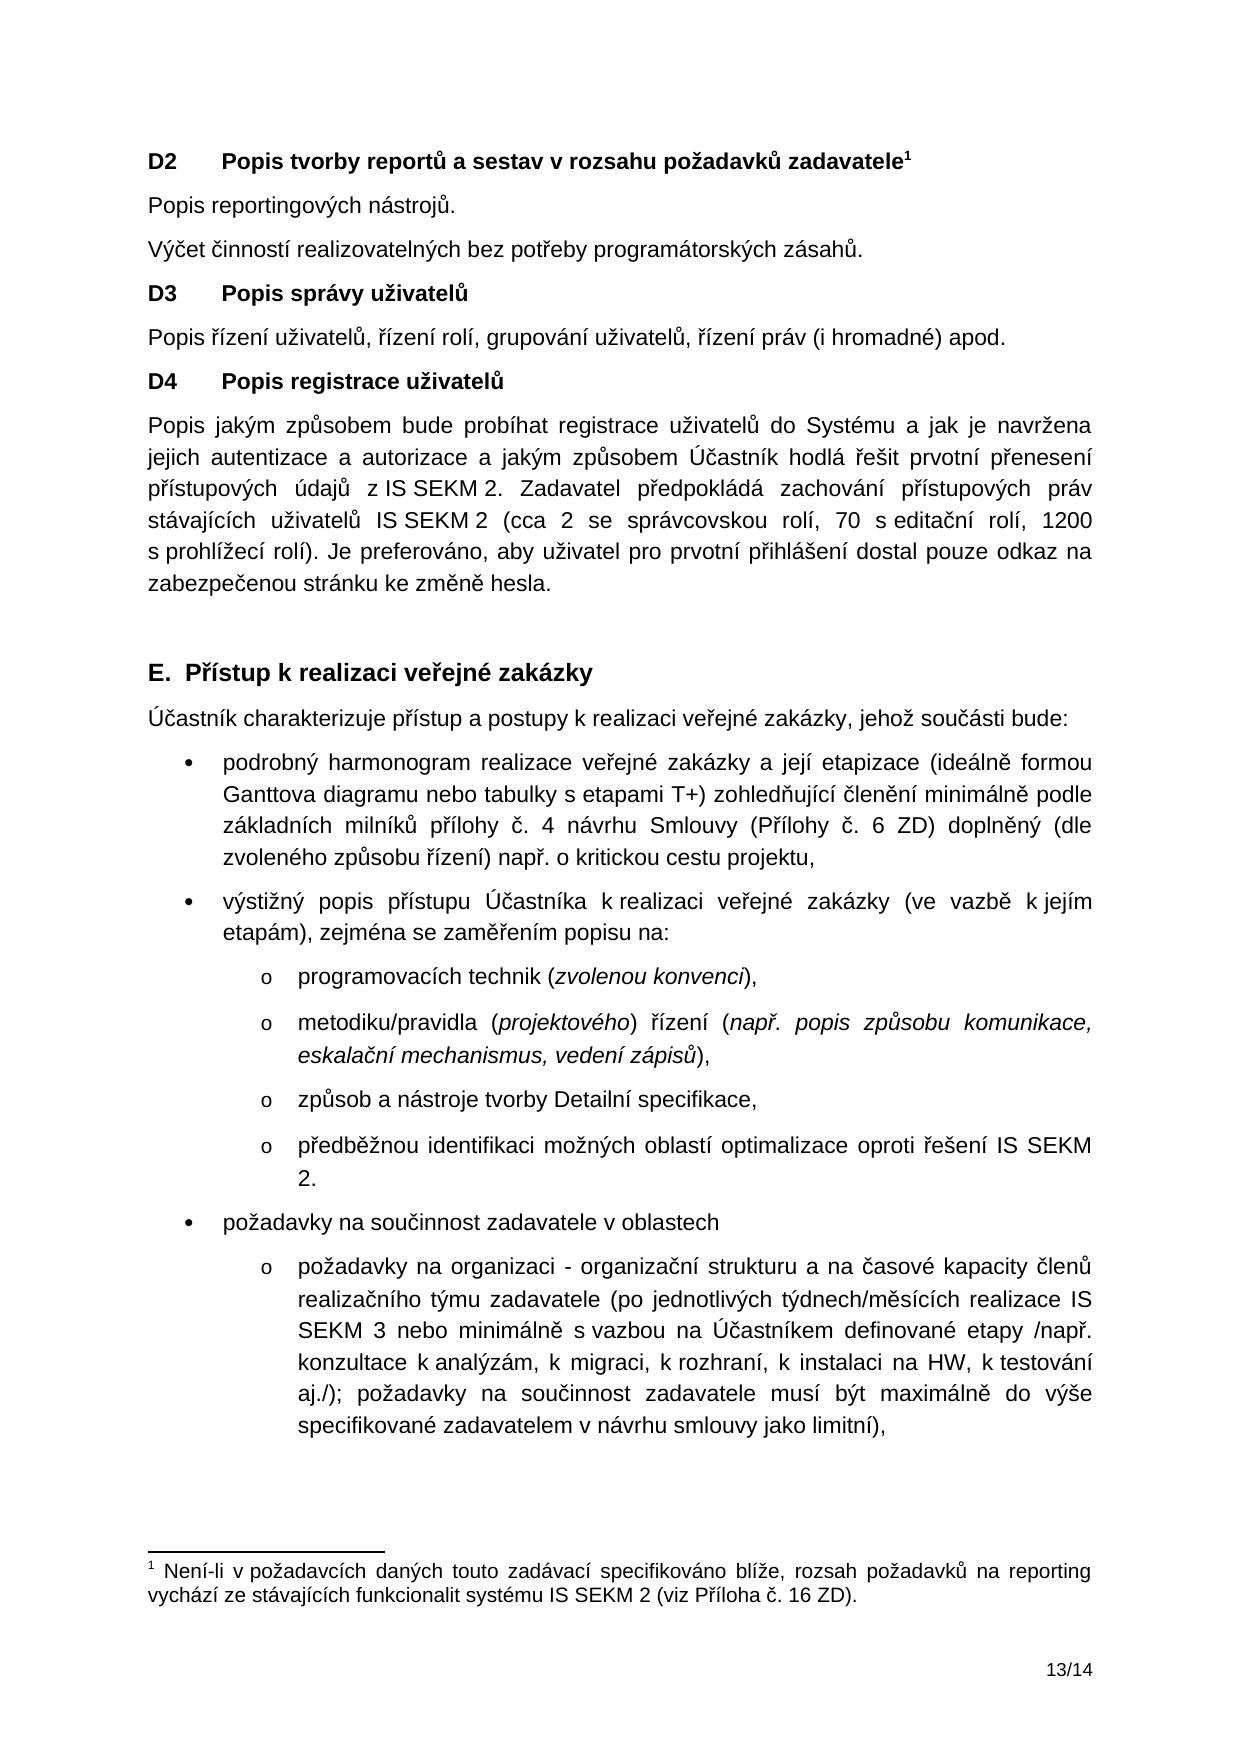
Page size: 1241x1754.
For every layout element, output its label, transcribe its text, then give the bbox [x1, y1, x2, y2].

list programovacích technik (zvolenou konvenci), [260, 963, 1093, 991]
text Popis řízení uživatelů, řízení rolí, grupování uživatelů, řízení práv (i hromadné) apod. [148, 324, 1093, 350]
list metodiku/pravidla (projektového) řízení (např. popis způsobu komunikace, eskalační mechanismus, vedení zápisů), [260, 1009, 1093, 1068]
list výstižný popis přístupu Účastníka k realizaci veřejné zakázky (ve vazbě k jejím etapám), zejména se zaměřením popisu na: [185, 888, 1093, 946]
text Výčet činností realizovatelných bez potřeby programátorských zásahů. [148, 236, 1093, 262]
list podrobný harmonogram realizace veřejné zakázky a její etapizace (ideálně formou Ganttova diagramu nebo tabulky s etapami T+) zohledňující členění minimálně podle základních milníků přílohy č. 4 návrhu Smlouvy (Přílohy č. 6 ZD) doplněný (dle zvoleného způsobu řízení) např. o kritickou cestu projektu, [185, 749, 1093, 870]
list způsob a nástroje tvorby Detailní specifikace, [260, 1086, 1093, 1114]
list požadavky na součinnost zadavatele v oblastech [185, 1209, 1093, 1235]
list požadavky na organizaci - organizační strukturu a na časové kapacity členů realizačního týmu zadavatele (po jednotlivých týdnech/měsících realizace IS SEKM 3 nebo minimálně s vazbou na Účastníkem definované etapy /např. konzultace k analýzám, k migraci, k rozhraní, k instalaci na HW, k testování aj./); požadavky na součinnost zadavatele musí být maximálně do výše specifikované zadavatelem v návrhu smlouvy jako limitní), [260, 1253, 1093, 1438]
text Popis jakým způsobem bude probíhat registrace uživatelů do Systému a jak je navržena jejich autentizace a autorizace a jakým způsobem Účastník hodlá řešit prvotní přenesení přístupových údajů z IS SEKM 2. Zadavatel předpokládá zachování přístupových práv stávajících uživatelů IS SEKM 2 (cca 2 se správcovskou rolí, 70 s editační rolí, 1200 s prohlížecí rolí). Je preferováno, aby uživatel pro prvotní přihlášení dostal pouze odkaz na zabezpečenou stránku ke změně hesla. [148, 412, 1093, 596]
text Účastník charakterizuje přístup a postupy k realizaci veřejné zakázky, jehož součásti bude: [148, 705, 1093, 731]
text D4 Popis registrace uživatelů [148, 368, 1093, 394]
text D2 Popis tvorby reportů a sestav v rozsahu požadavků zadavatele [148, 148, 1093, 174]
text Popis reportingových nástrojů. [148, 192, 1093, 218]
text D3 Popis správy uživatelů [148, 280, 1093, 306]
subtitle Přístup k realizaci veřejné zakázky [148, 658, 1093, 687]
list předběžnou identifikaci možných oblastí optimalizace oproti řešení IS SEKM 2. [260, 1132, 1093, 1191]
